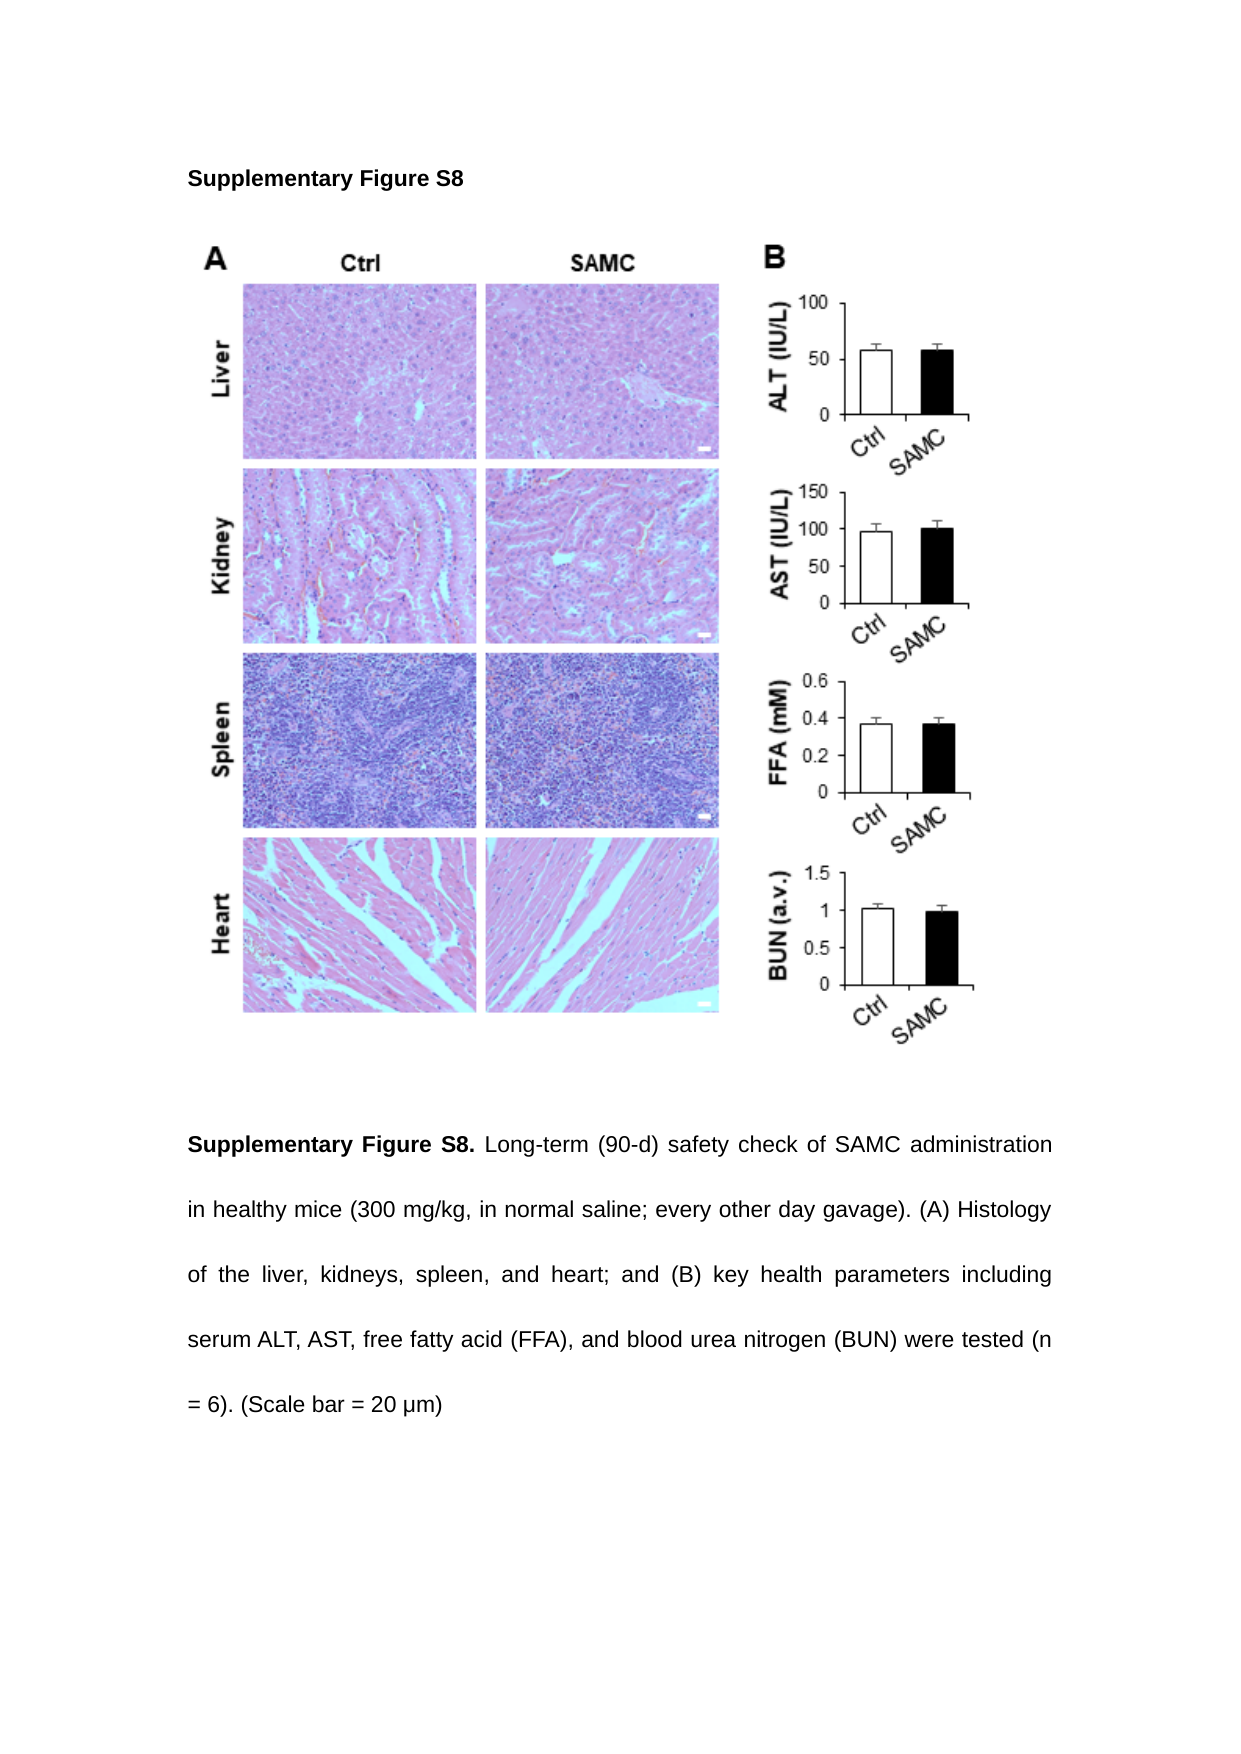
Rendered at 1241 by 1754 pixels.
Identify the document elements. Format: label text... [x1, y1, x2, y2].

text Supplementary Figure S8 [187, 162, 1053, 194]
text Supplementary Figure S8. Long-term (90-d) safety check of SAMC administration in healthy mice (300 mg/kg, in normal saline; every other day gavage). (A) Histology of the liver, kidneys, spleen, and heart; and (B) key health parameters including serum ALT, AST, free fatty acid (FFA), and blood urea nitrogen (BUN) were tested (n = 6). (Scale bar = 20 μm) [187, 1128, 1053, 1421]
picture [187, 220, 1014, 1077]
